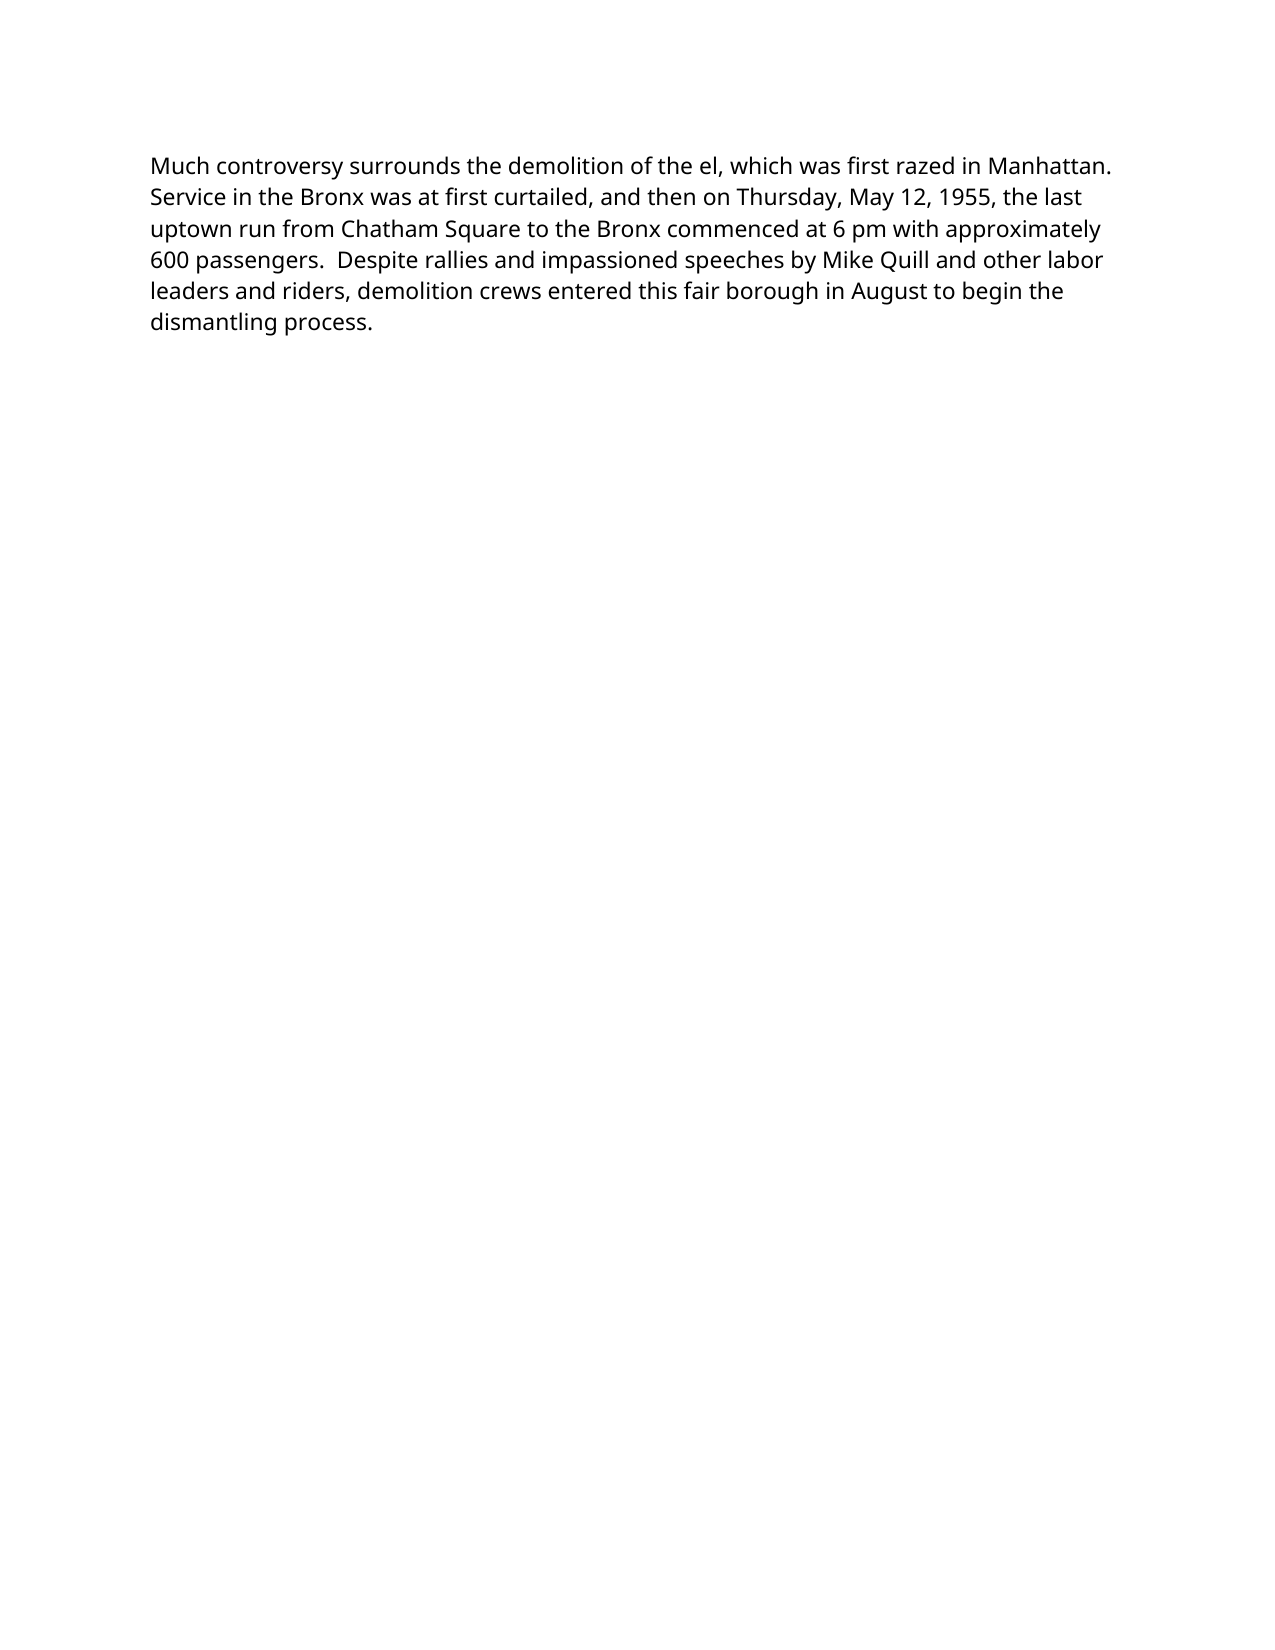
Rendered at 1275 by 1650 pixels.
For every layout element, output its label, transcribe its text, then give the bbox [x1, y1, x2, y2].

text Much controversy surrounds the demolition of the el, which was first razed in Manhattan. Service in the Bronx was at first curtailed, and then on Thursday, May 12, 1955, the last uptown run from Chatham Square to the Bronx commenced at 6 pm with approximately 600 passengers. Despite rallies and impassioned speeches by Mike Quill and other labor leaders and riders, demolition crews entered this fair borough in August to begin the dismantling process. [150, 150, 1125, 337]
